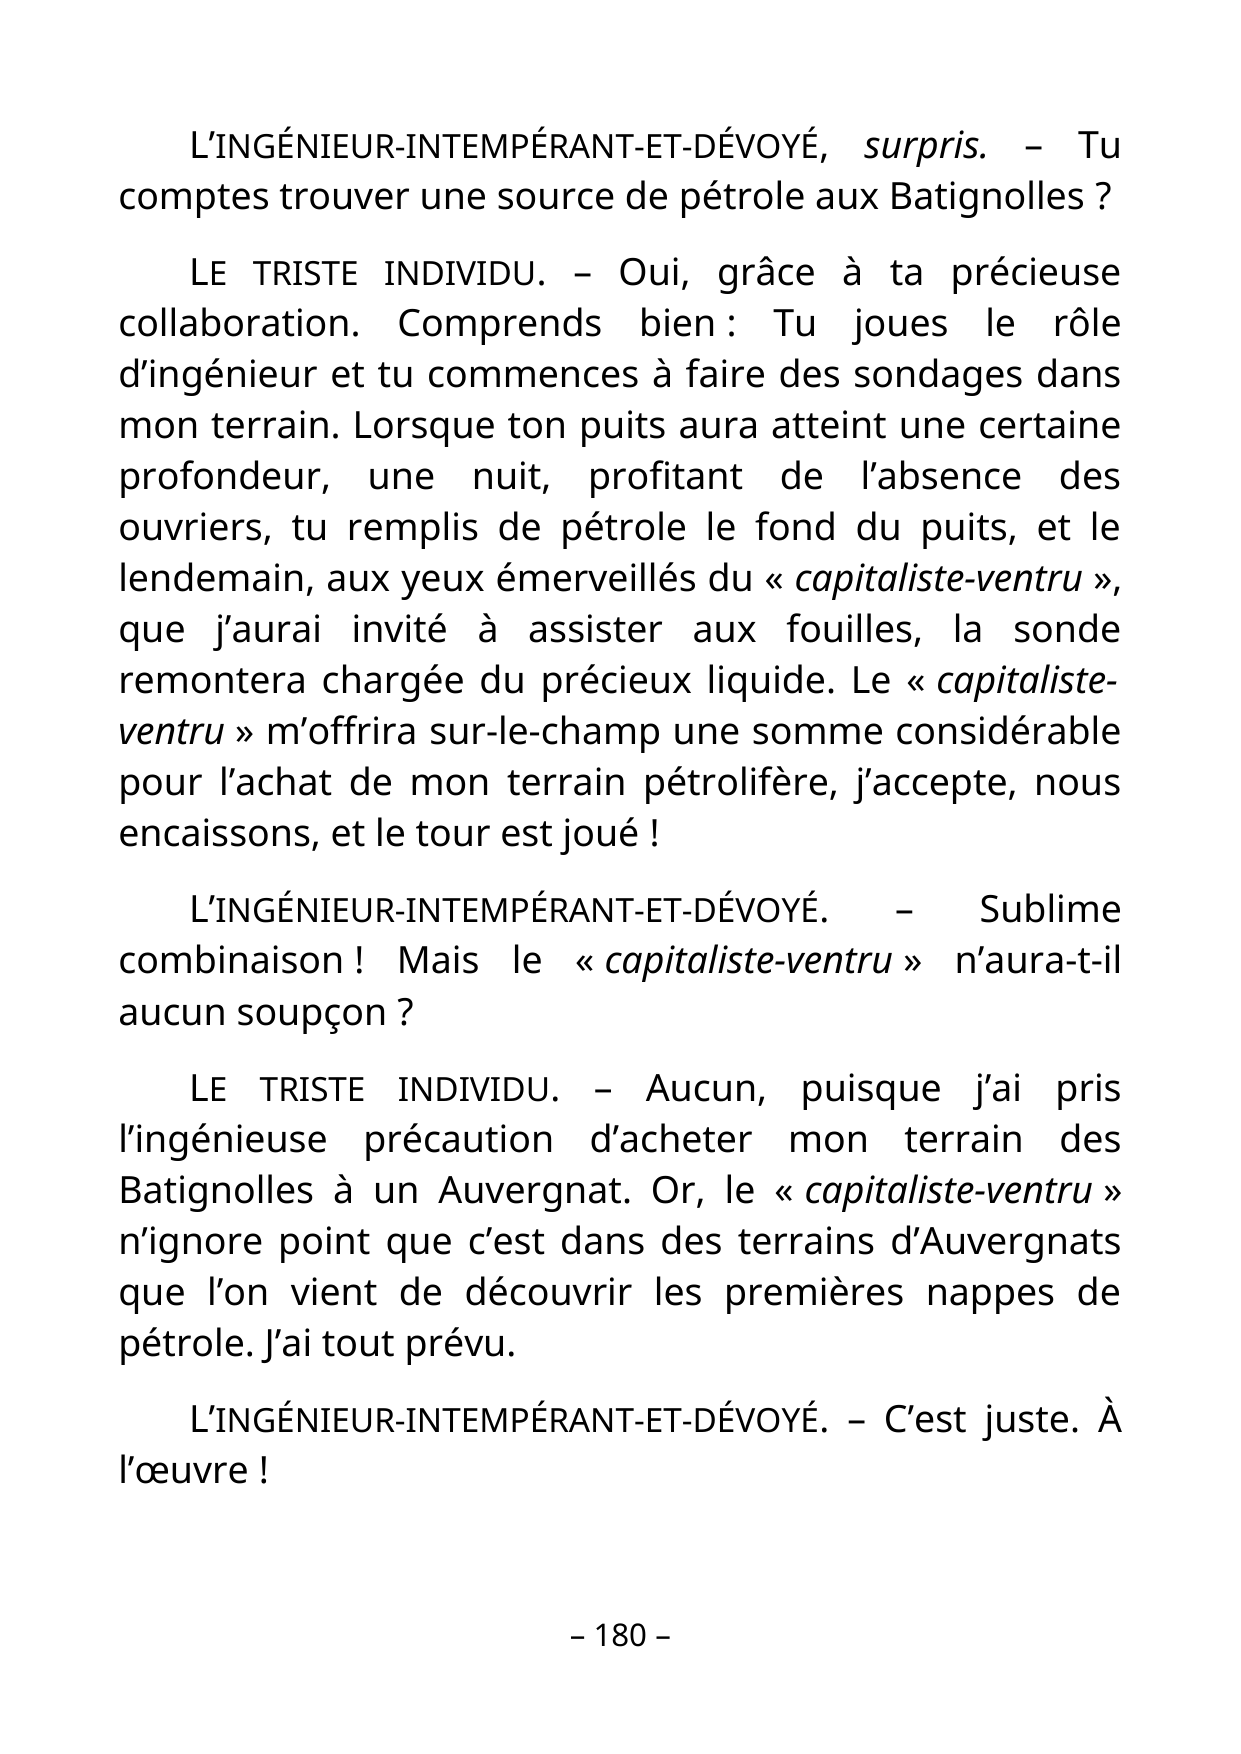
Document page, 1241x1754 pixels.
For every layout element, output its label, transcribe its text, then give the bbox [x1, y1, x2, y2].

text LE TRISTE INDIVIDU. – Oui, grâce à ta précieuse collaboration. Comprends bien : Tu joues le rôle d’ingénieur et tu commences à faire des sondages dans mon terrain. Lorsque ton puits aura atteint une certaine profondeur, une nuit, profitant de l’absence des ouvriers, tu remplis de pétrole le fond du puits, et le lendemain, aux yeux émerveillés du « capitaliste-ventru », que j’aurai invité à assister aux fouilles, la sonde remontera chargée du précieux liquide. Le « capitaliste-ventru » m’offrira sur-le-champ une somme considérable pour l’achat de mon terrain pétrolifère, j’accepte, nous encaissons, et le tour est joué ! [118, 245, 1122, 858]
text L’INGÉNIEUR-INTEMPÉRANT-ET-DÉVOYÉ, surpris. – Tu comptes trouver une source de pétrole aux Batignolles ? [118, 118, 1122, 220]
text L’INGÉNIEUR-INTEMPÉRANT-ET-DÉVOYÉ. – C’est juste. À l’œuvre ! [118, 1392, 1122, 1494]
text LE TRISTE INDIVIDU. – Aucun, puisque j’ai pris l’ingénieuse précaution d’acheter mon terrain des Batignolles à un Auvergnat. Or, le « capitaliste-ventru » n’ignore point que c’est dans des terrains d’Auvergnats que l’on vient de découvrir les premières nappes de pétrole. J’ai tout prévu. [118, 1061, 1122, 1367]
text L’INGÉNIEUR-INTEMPÉRANT-ET-DÉVOYÉ. – Sublime combinaison ! Mais le « capitaliste-ventru » n’aura-t-il aucun soupçon ? [118, 883, 1122, 1036]
